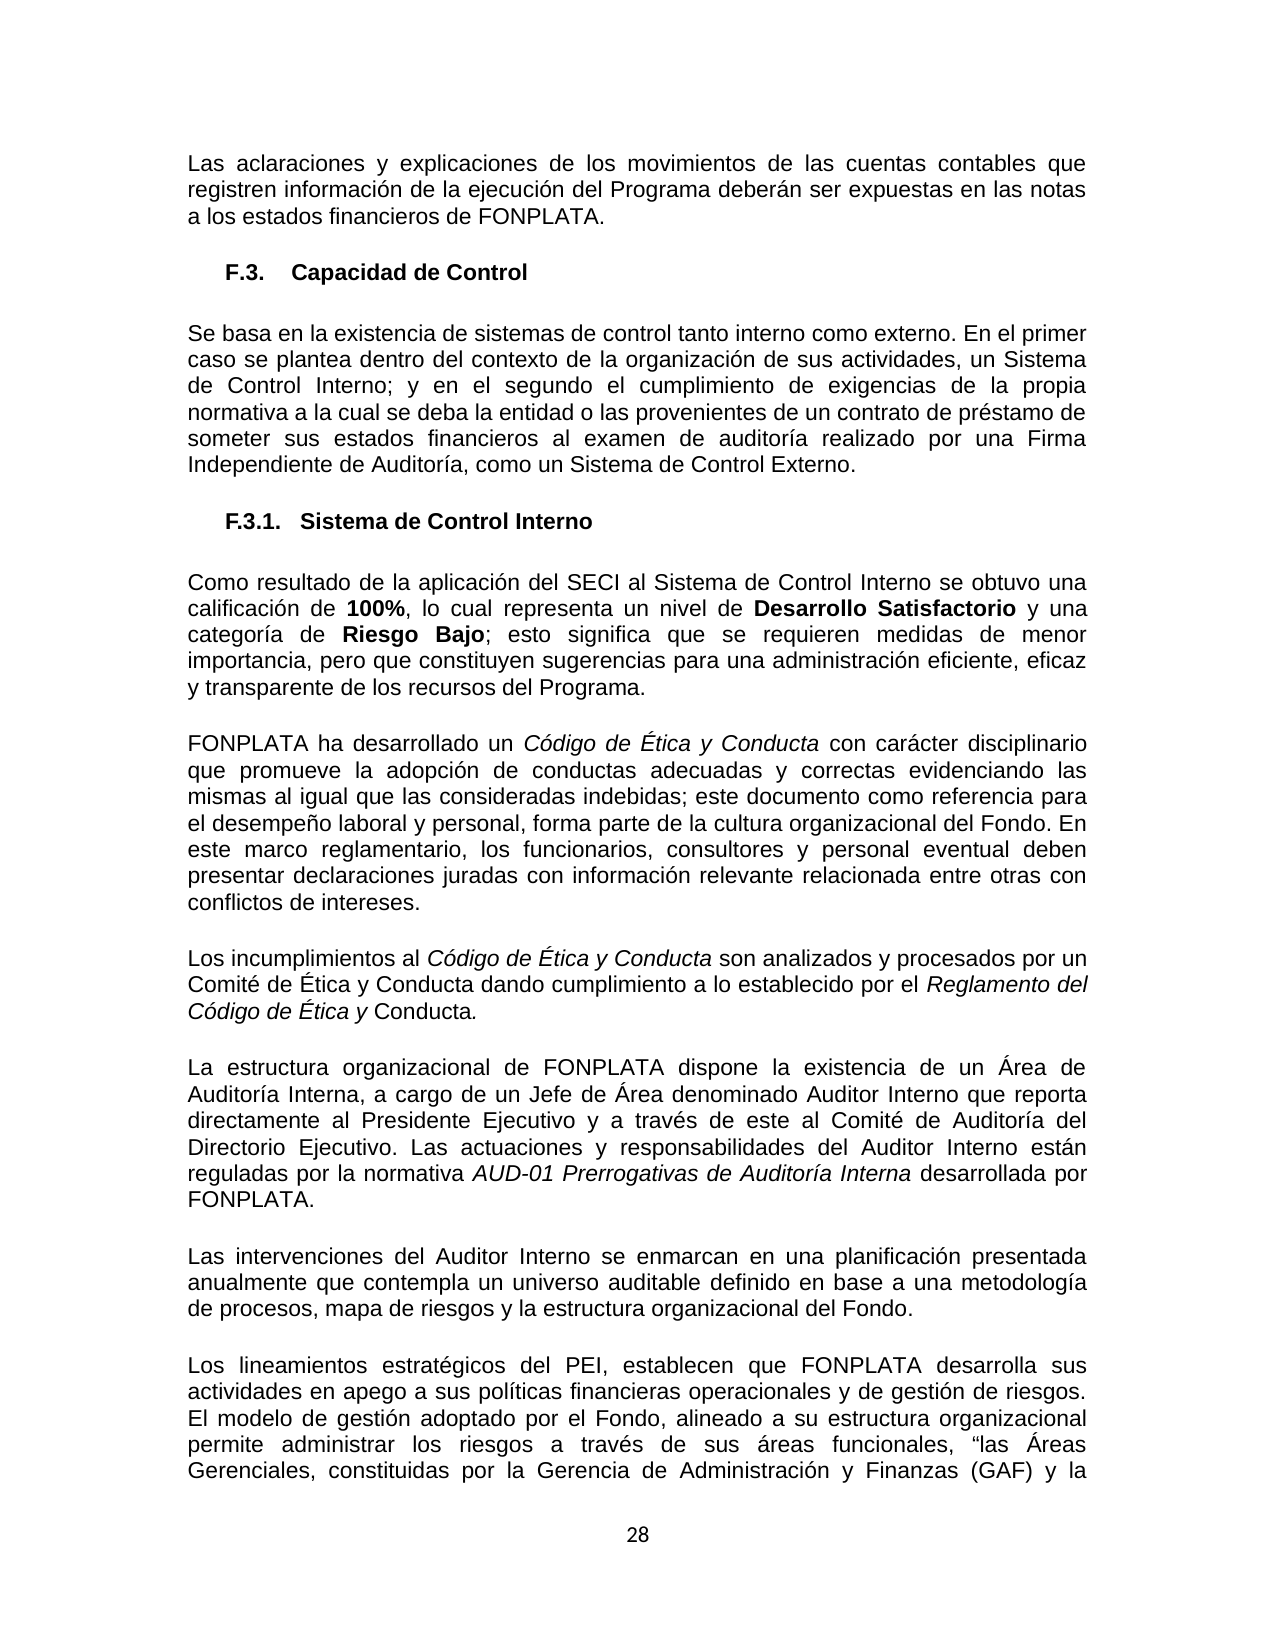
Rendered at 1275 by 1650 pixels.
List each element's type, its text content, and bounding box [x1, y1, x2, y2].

subtitle Sistema de Control Interno [225, 508, 1087, 534]
text Los incumplimientos al Código de Ética y Conducta son analizados y procesados por un Comité de Ética y Conducta dando cumplimiento a lo establecido por el Reglamento del Código de Ética y Conducta. [187, 945, 1087, 1024]
text FONPLATA ha desarrollado un Código de Ética y Conducta con carácter disciplinario que promueve la adopción de conductas adecuadas y correctas evidenciando las mismas al igual que las consideradas indebidas; este documento como referencia para el desempeño laboral y personal, forma parte de la cultura organizacional del Fondo. En este marco reglamentario, los funcionarios, consultores y personal eventual deben presentar declaraciones juradas con información relevante relacionada entre otras con conflictos de intereses. [187, 730, 1087, 915]
text Las aclaraciones y explicaciones de los movimientos de las cuentas contables que registren información de la ejecución del Programa deberán ser expuestas en las notas a los estados financieros de FONPLATA. [187, 150, 1087, 229]
text Como resultado de la aplicación del SECI al Sistema de Control Interno se obtuvo una calificación de 100%, lo cual representa un nivel de Desarrollo Satisfactorio y una categoría de Riesgo Bajo; esto significa que se requieren medidas de menor importancia, pero que constituyen sugerencias para una administración eficiente, eficaz y transparente de los recursos del Programa. [187, 568, 1087, 700]
text La estructura organizacional de FONPLATA dispone la existencia de un Área de Auditoría Interna, a cargo de un Jefe de Área denominado Auditor Interno que reporta directamente al Presidente Ejecutivo y a través de este al Comité de Auditoría del Directorio Ejecutivo. Las actuaciones y responsabilidades del Auditor Interno están reguladas por la normativa AUD-01 Prerrogativas de Auditoría Interna desarrollada por FONPLATA. [187, 1054, 1087, 1212]
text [187, 1352, 1087, 1484]
text Las intervenciones del Auditor Interno se enmarcan en una planificación presentada anualmente que contempla un universo auditable definido en base a una metodología de procesos, mapa de riesgos y la estructura organizacional del Fondo. [187, 1243, 1087, 1322]
list Capacidad de Control [225, 259, 1087, 286]
text Se basa en la existencia de sistemas de control tanto interno como externo. En el primer caso se plantea dentro del contexto de la organización de sus actividades, un Sistema de Control Interno; y en el segundo el cumplimiento de exigencias de la propia normativa a la cual se deba la entidad o las provenientes de un contrato de préstamo de someter sus estados financieros al examen de auditoría realizado por una Firma Independiente de Auditoría, como un Sistema de Control Externo. [187, 320, 1087, 478]
